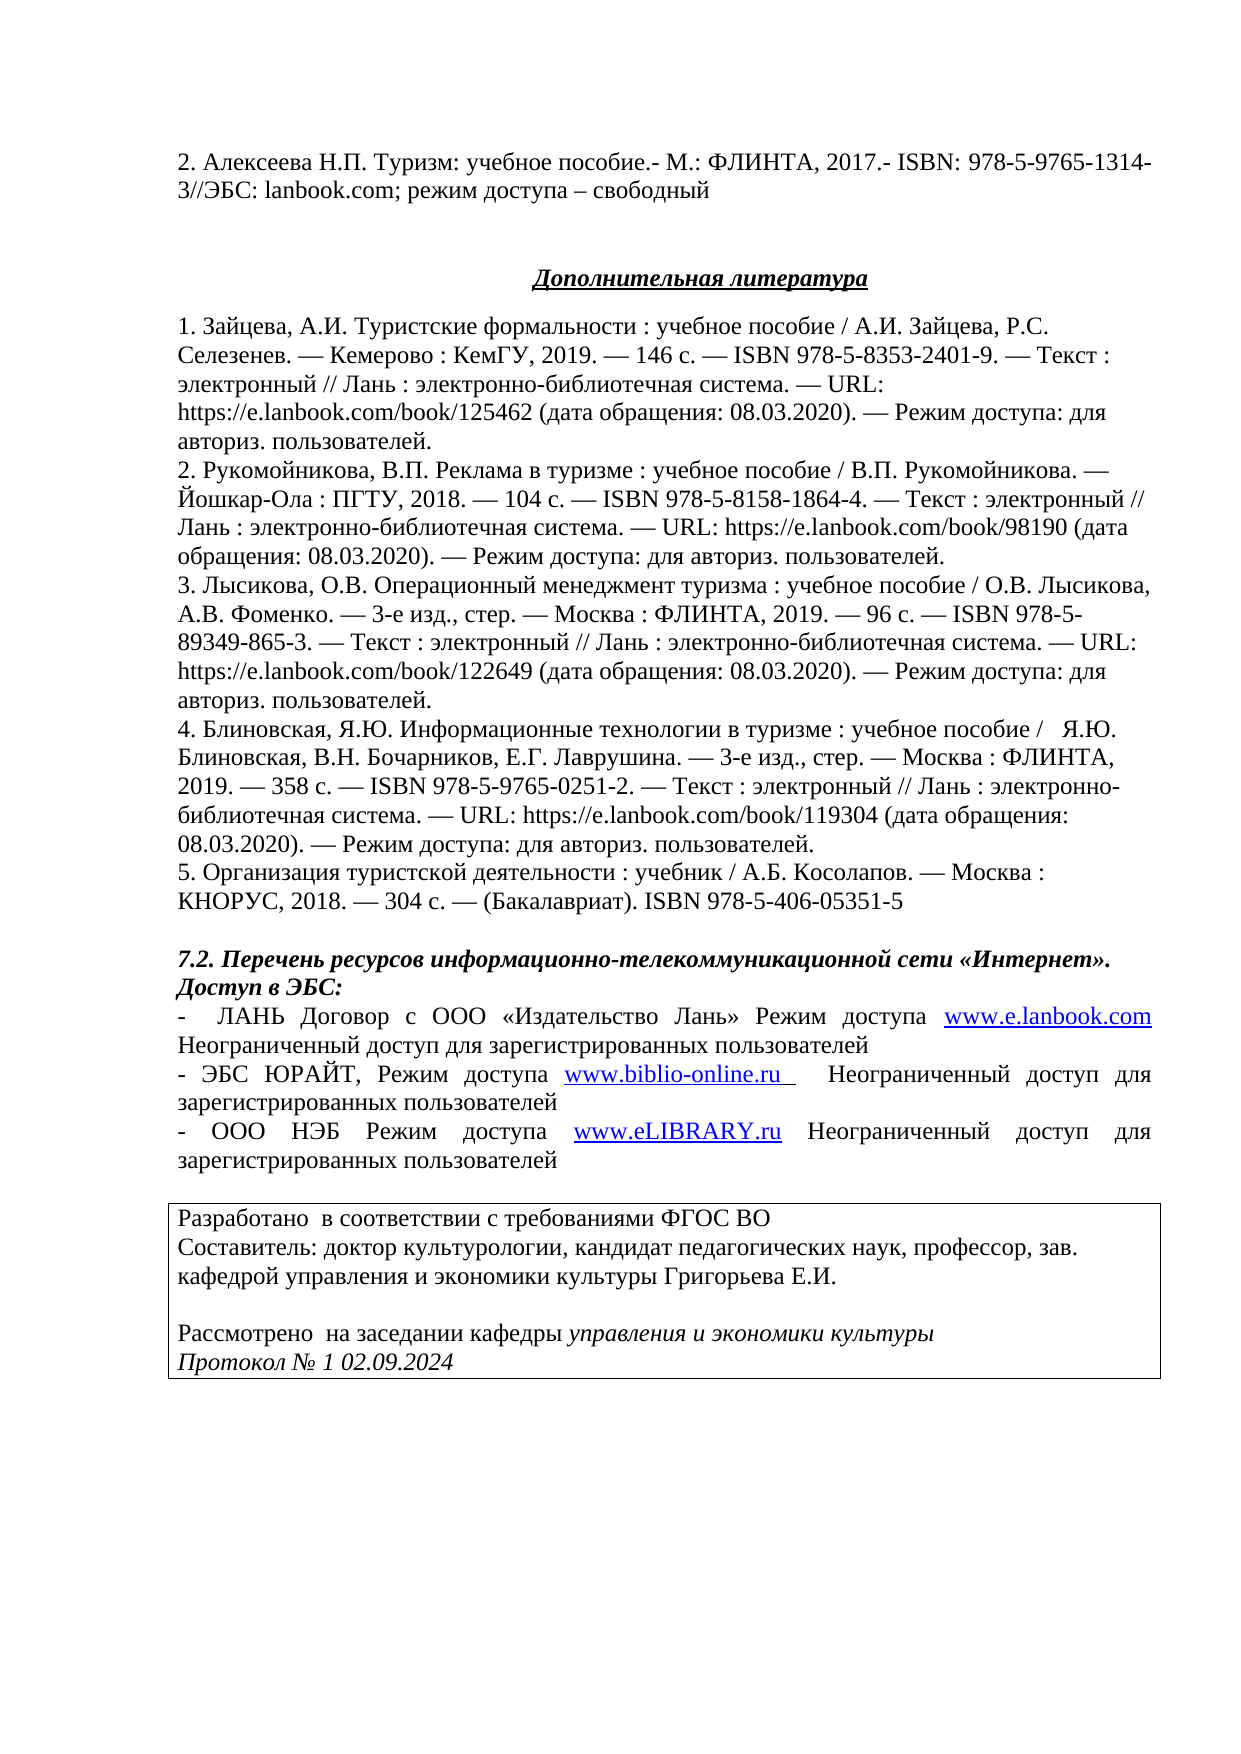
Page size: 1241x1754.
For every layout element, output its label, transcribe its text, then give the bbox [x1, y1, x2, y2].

text Доступ в ЭБС: [177, 972, 1152, 1001]
text 7.2. Перечень ресурсов информационно-телекоммуникационной сети «Интернет». [177, 944, 1152, 972]
text - ЛАНЬ Договор с ООО «Издательство Лань» Режим доступа www.e.lanbook.com Неограниченный доступ для зарегистрированных пользователей [177, 1001, 1152, 1059]
text Рассмотрено на заседании кафедры управления и экономики культуры [177, 1318, 1152, 1346]
text 2. Алексеева Н.П. Туризм: учебное пособие.- М.: ФЛИНТА, 2017.- ISBN: 978-5-9765-1314-3//ЭБС: lanbook.com; режим доступа – свободный [177, 147, 1152, 204]
text - ЭБС ЮРАЙТ, Режим доступа www.biblio-online.ru Неограниченный доступ для зарегистрированных пользователей [177, 1059, 1152, 1116]
text 2. Рукомойникова, В.П. Реклама в туризме : учебное пособие / В.П. Рукомойникова. — Йошкар-Ола : ПГТУ, 2018. — 104 с. — ISBN 978-5-8158-1864-4. — Текст : электронный // Лань : электронно-библиотечная система. — URL: https://e.lanbook.com/book/98190 (дата обращения: 08.03.2020). — Режим доступа: для авториз. пользователей. [177, 455, 1152, 570]
text 3. Лысикова, О.В. Операционный менеджмент туризма : учебное пособие / О.В. Лысикова, А.В. Фоменко. — 3-е изд., стер. — Москва : ФЛИНТА, 2019. — 96 с. — ISBN 978-5-89349-865-3. — Текст : электронный // Лань : электронно-библиотечная система. — URL: https://e.lanbook.com/book/122649 (дата обращения: 08.03.2020). — Режим доступа: для авториз. пользователей. [177, 570, 1152, 714]
text Разработано в соответствии с требованиями ФГОС ВО [169, 1204, 1160, 1232]
text - ООО НЭБ Режим доступа www.eLIBRARY.ru Неограниченный доступ для зарегистрированных пользователей [177, 1116, 1152, 1174]
text 5. Организация туристской деятельности : учебник / А.Б. Косолапов. — Москва : КНОРУС, 2018. — 304 с. — (Бакалавриат). ISBN 978-5-406-05351-5 [177, 857, 1152, 915]
text 1. Зайцева, А.И. Туристские формальности : учебное пособие / А.И. Зайцева, Р.С. Селезенев. — Кемерово : КемГУ, 2019. — 146 с. — ISBN 978-5-8353-2401-9. — Текст : электронный // Лань : электронно-библиотечная система. — URL: https://e.lanbook.com/book/125462 (дата обращения: 08.03.2020). — Режим доступа: для авториз. пользователей. [177, 311, 1152, 455]
text Составитель: доктор культурологии, кандидат педагогических наук, профессор, зав. кафедрой управления и экономики культуры Григорьева Е.И. [177, 1232, 1152, 1290]
text 4. Блиновская, Я.Ю. Информационные технологии в туризме : учебное пособие / Я.Ю. Блиновская, В.Н. Бочарников, Е.Г. Лаврушина. — 3-е изд., стер. — Москва : ФЛИНТА, 2019. — 358 с. — ISBN 978-5-9765-0251-2. — Текст : электронный // Лань : электронно-библиотечная система. — URL: https://e.lanbook.com/book/119304 (дата обращения: 08.03.2020). — Режим доступа: для авториз. пользователей. [177, 714, 1152, 857]
text Дополнительная литература [250, 263, 1152, 292]
text Протокол № 1 02.09.2024 [169, 1346, 1160, 1378]
